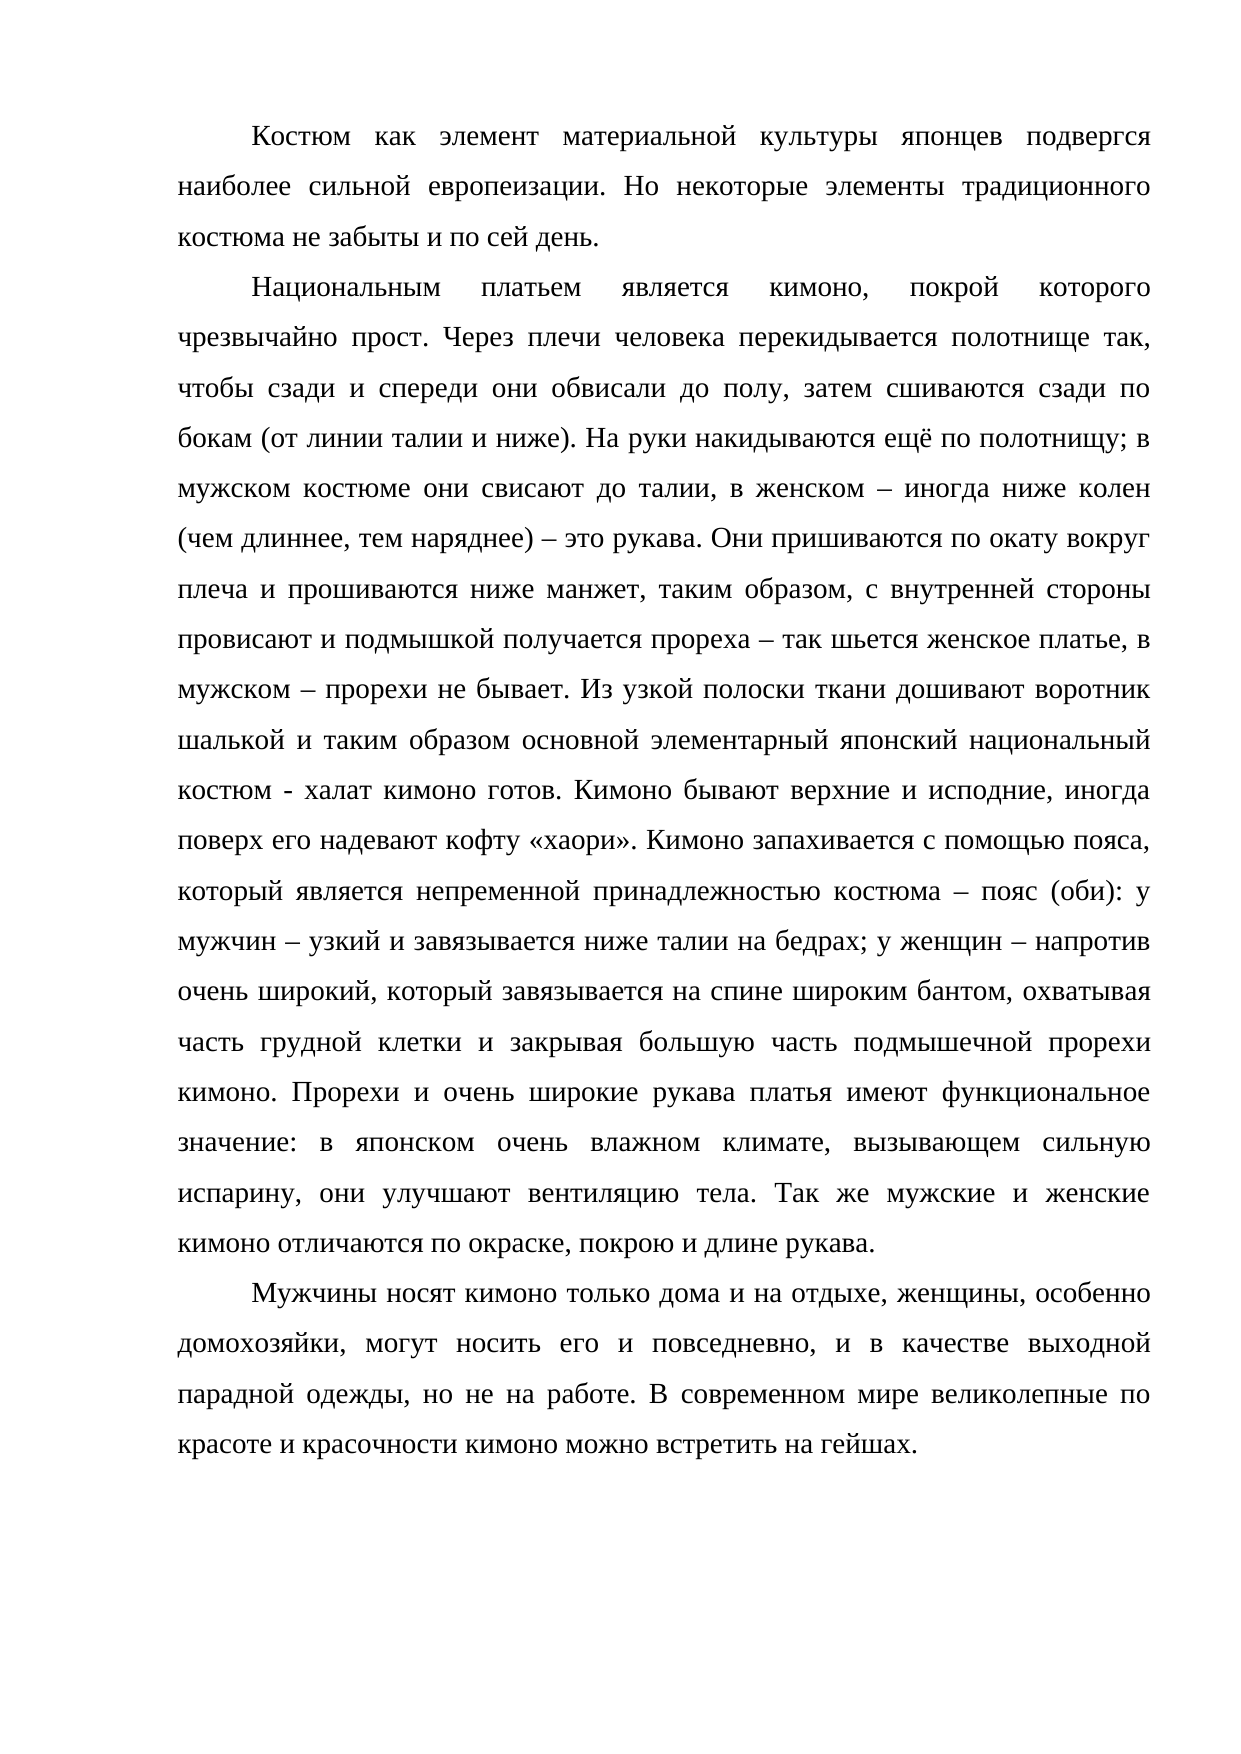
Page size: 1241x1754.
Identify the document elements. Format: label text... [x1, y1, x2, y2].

text Костюм как элемент материальной культуры японцев подвергся наиболее сильной европеизации. Но некоторые элементы традиционного костюма не забыты и по сей день. [177, 118, 1152, 252]
text Мужчины носят кимоно только дома и на отдыхе, женщины, особенно домохозяйки, могут носить его и повседневно, и в качестве выходной парадной одежды, но не на работе. В современном мире великолепные по красоте и красочности кимоно можно встретить на гейшах. [177, 1275, 1152, 1460]
text Национальным платьем является кимоно, покрой которого чрезвычайно прост. Через плечи человека перекидывается полотнище так, чтобы сзади и спереди они обвисали до полу, затем сшиваются сзади по бокам (от линии талии и ниже). На руки накидываются ещё по полотнищу; в мужском костюме они свисают до талии, в женском – иногда ниже колен (чем длиннее, тем наряднее) – это рукава. Они пришиваются по окату вокруг плеча и прошиваются ниже манжет, таким образом, с внутренней стороны провисают и подмышкой получается прореха – так шьется женское платье, в мужском – прорехи не бывает. Из узкой полоски ткани дошивают воротник шалькой и таким образом основной элементарный японский национальный костюм - халат кимоно готов. Кимоно бывают верхние и исподние, иногда поверх его надевают кофту «хаори». Кимоно запахивается с помощью пояса, который является непременной принадлежностью костюма – пояс (оби): у мужчин – узкий и завязывается ниже талии на бедрах; у женщин – напротив очень широкий, который завязывается на спине широким бантом, охватывая часть грудной клетки и закрывая большую часть подмышечной прорехи кимоно. Прорехи и очень широкие рукава платья имеют функциональное значение: в японском очень влажном климате, вызывающем сильную испарину, они улучшают вентиляцию тела. Так же мужские и женские кимоно отличаются по окраске, покрою и длине рукава. [177, 269, 1152, 1258]
